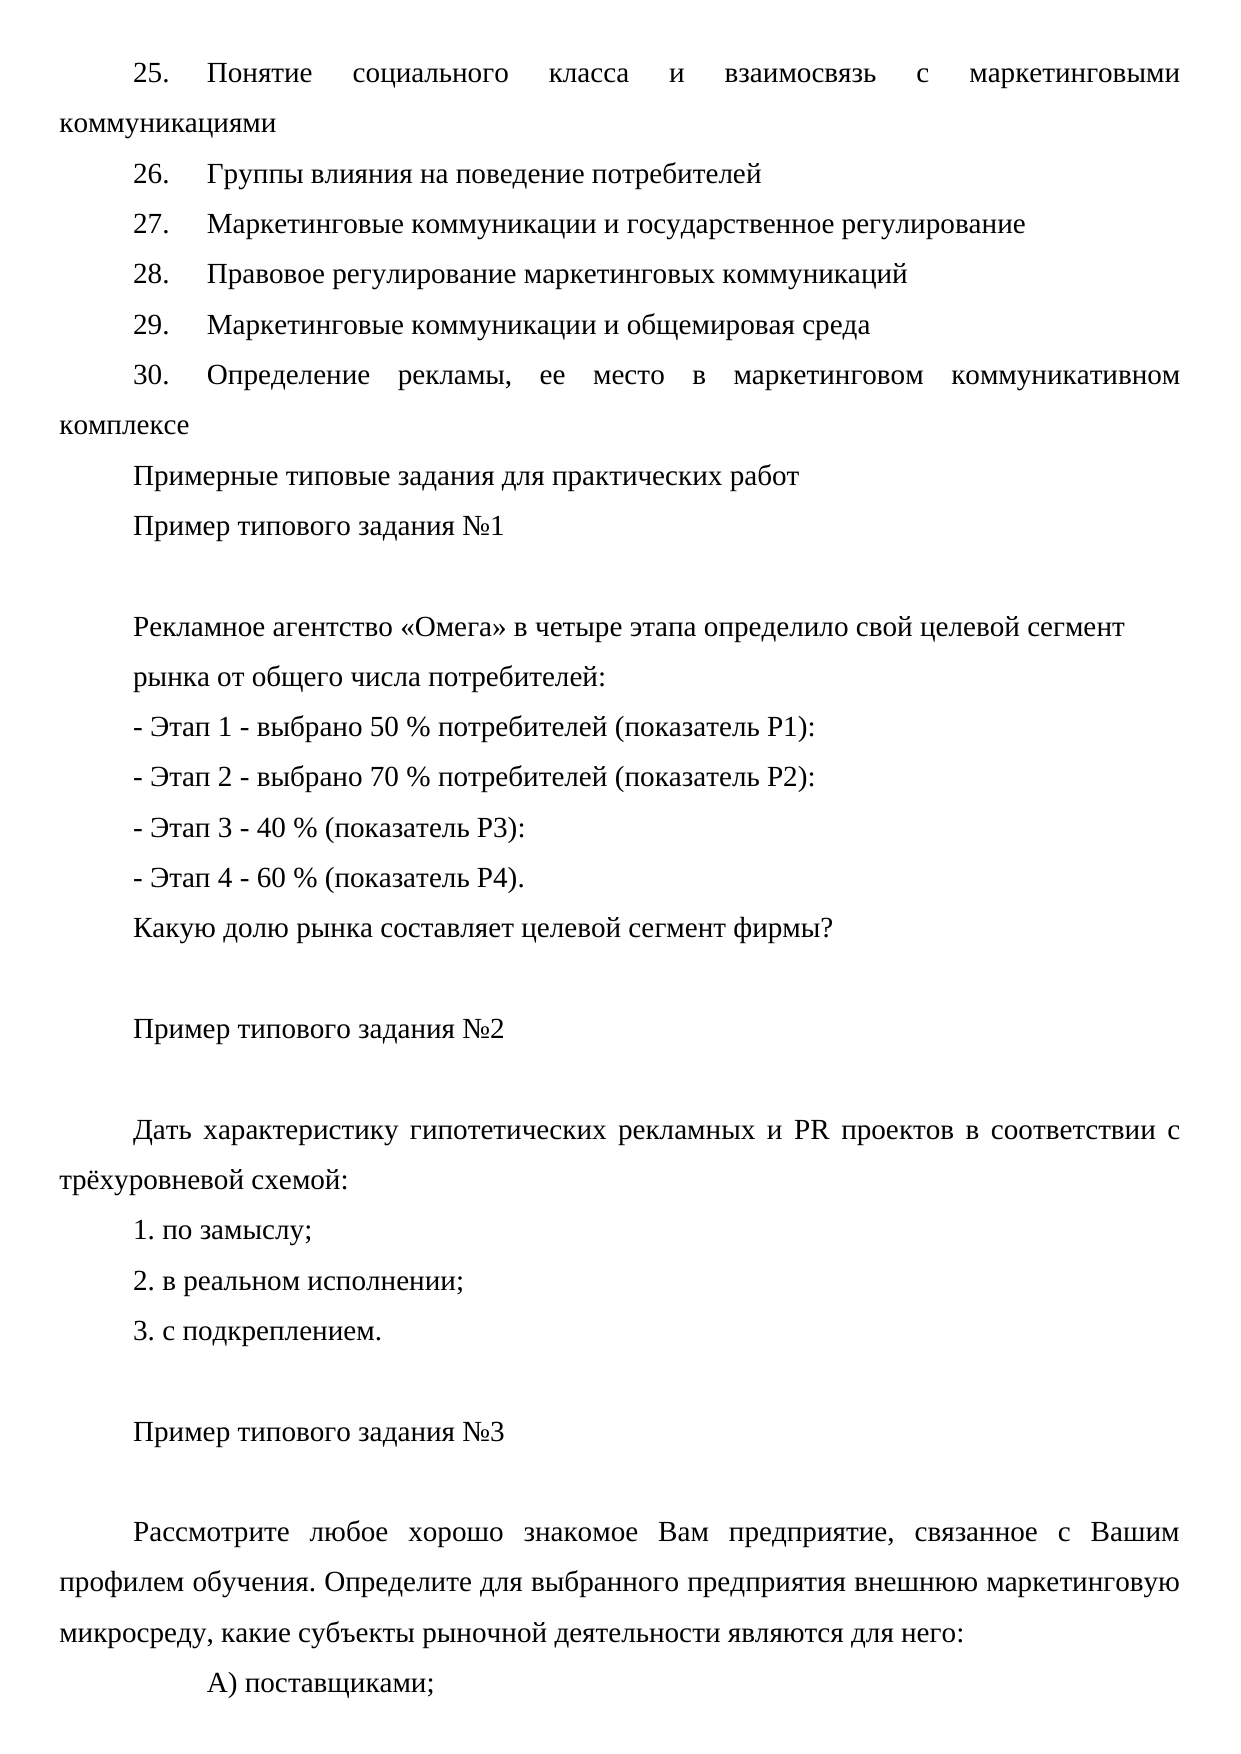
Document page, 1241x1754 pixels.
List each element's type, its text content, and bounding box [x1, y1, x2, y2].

text 30. Определение рекламы, ее место в маркетинговом коммуникативном комплексе [59, 357, 1181, 441]
text Пример типового задания №1 [59, 508, 1181, 542]
text 3. с подкреплением. [59, 1313, 1181, 1347]
text 25. Понятие социального класса и взаимосвязь с маркетинговыми коммуникациями [59, 55, 1181, 139]
text 2. в реальном исполнении; [59, 1263, 1181, 1296]
text Примерные типовые задания для практических работ [59, 458, 1181, 491]
text Рекламное агентство «Омега» в четыре этапа определило свой целевой сегмент [59, 609, 1181, 642]
text - Этап 4 - 60 % (показатель Р4). [59, 860, 1181, 894]
text Какую долю рынка составляет целевой сегмент фирмы? [59, 911, 1181, 944]
text - Этап 1 - выбрано 50 % потребителей (показатель P1): [59, 709, 1181, 743]
text - Этап 2 - выбрано 70 % потребителей (показатель Р2): [59, 759, 1181, 793]
text Пример типового задания №2 [59, 1011, 1181, 1045]
text Рассмотрите любое хорошо знакомое Вам предприятие, связанное с Вашим профилем обучения. Определите для выбранного предприятия внешнюю маркетинговую микросреду, какие субъекты рыночной деятельности являются для него: [59, 1514, 1181, 1648]
text Пример типового задания №3 [59, 1414, 1181, 1447]
text 28. Правовое регулирование маркетинговых коммуникаций [59, 256, 1181, 290]
text 26. Группы влияния на поведение потребителей [59, 156, 1181, 189]
text 27. Маркетинговые коммуникации и государственное регулирование [59, 206, 1181, 240]
text 29. Маркетинговые коммуникации и общемировая среда [59, 307, 1181, 340]
text - Этап 3 - 40 % (показатель Р3): [59, 810, 1181, 843]
text А) поставщиками; [59, 1665, 1181, 1699]
text рынка от общего числа потребителей: [59, 659, 1181, 692]
text 1. по замыслу; [59, 1212, 1181, 1246]
text Дать характеристику гипотетических рекламных и PR проектов в соответствии с трёхуровневой схемой: [59, 1112, 1181, 1196]
